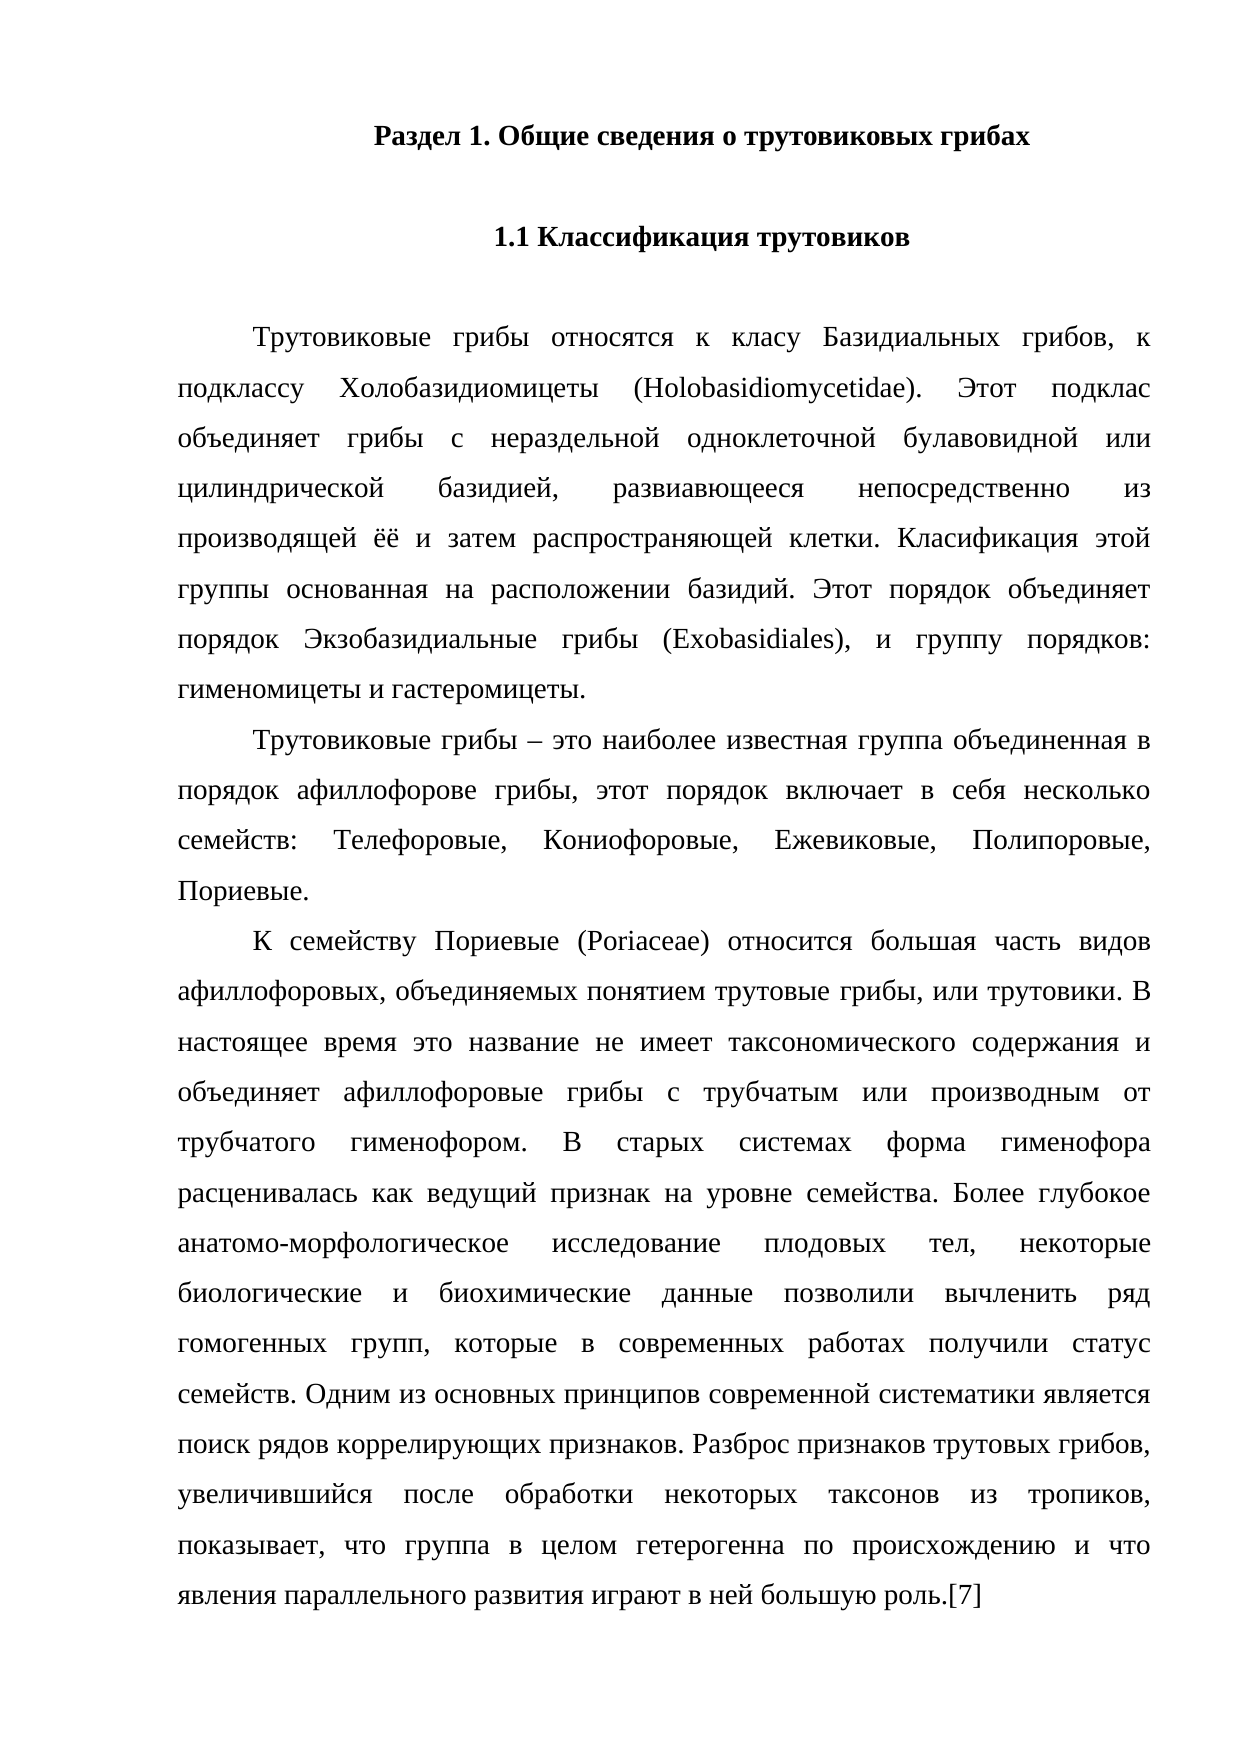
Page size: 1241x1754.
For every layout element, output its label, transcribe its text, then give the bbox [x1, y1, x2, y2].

text Раздел 1. Общие сведения о трутовиковых грибах [177, 118, 1152, 152]
text Трутовиковые грибы относятся к класу Базидиальных грибов, к подклассу Холобазидиомицеты (Holobasidiomycetidae). Этот подклас объединяет грибы с нераздельной одноклеточной булавовидной или цилиндрической базидией, развиавющееся непосредственно из производящей ёё и затем распространяющей клетки. Класификация этой группы основанная на расположении базидий. Этот порядок объединяет порядок Экзобазидиальные грибы (Exobasidiales), и группу порядков: гименомицеты и гастеромицеты. [177, 319, 1152, 705]
text К семейству Пориевые (Poriaceae) относится большая часть видов афиллофоровых, объединяемых понятием трутовые грибы, или трутовики. В настоящее время это название не имеет таксономического содержания и объединяет афиллофоровые грибы с трубчатым или производным от трубчатого гименофором. В старых системах форма гименофора расценивалась как ведущий признак на уровне семейства. Более глубокое анатомо-морфологическое исследование плодовых тел, некоторые биологические и биохимические данные позволили вычленить ряд гомогенных групп, которые в современных работах получили статус семейств. Одним из основных принципов современной систематики является поиск рядов коррелирующих признаков. Разброс признаков трутовых грибов, увеличившийся после обработки некоторых таксонов из тропиков, показывает, что группа в целом гетерогенна по происхождению и что явления параллельного развития играют в ней большую роль.[7] [177, 923, 1152, 1611]
text 1.1 Классификация трутовиков [177, 219, 1152, 252]
text Трутовиковые грибы – это наиболее известная группа объединенная в порядок афиллофорове грибы, этот порядок включает в себя несколько семейств: Телефоровые, Кониофоровые, Ежевиковые, Полипоровые, Пориевые. [177, 722, 1152, 906]
